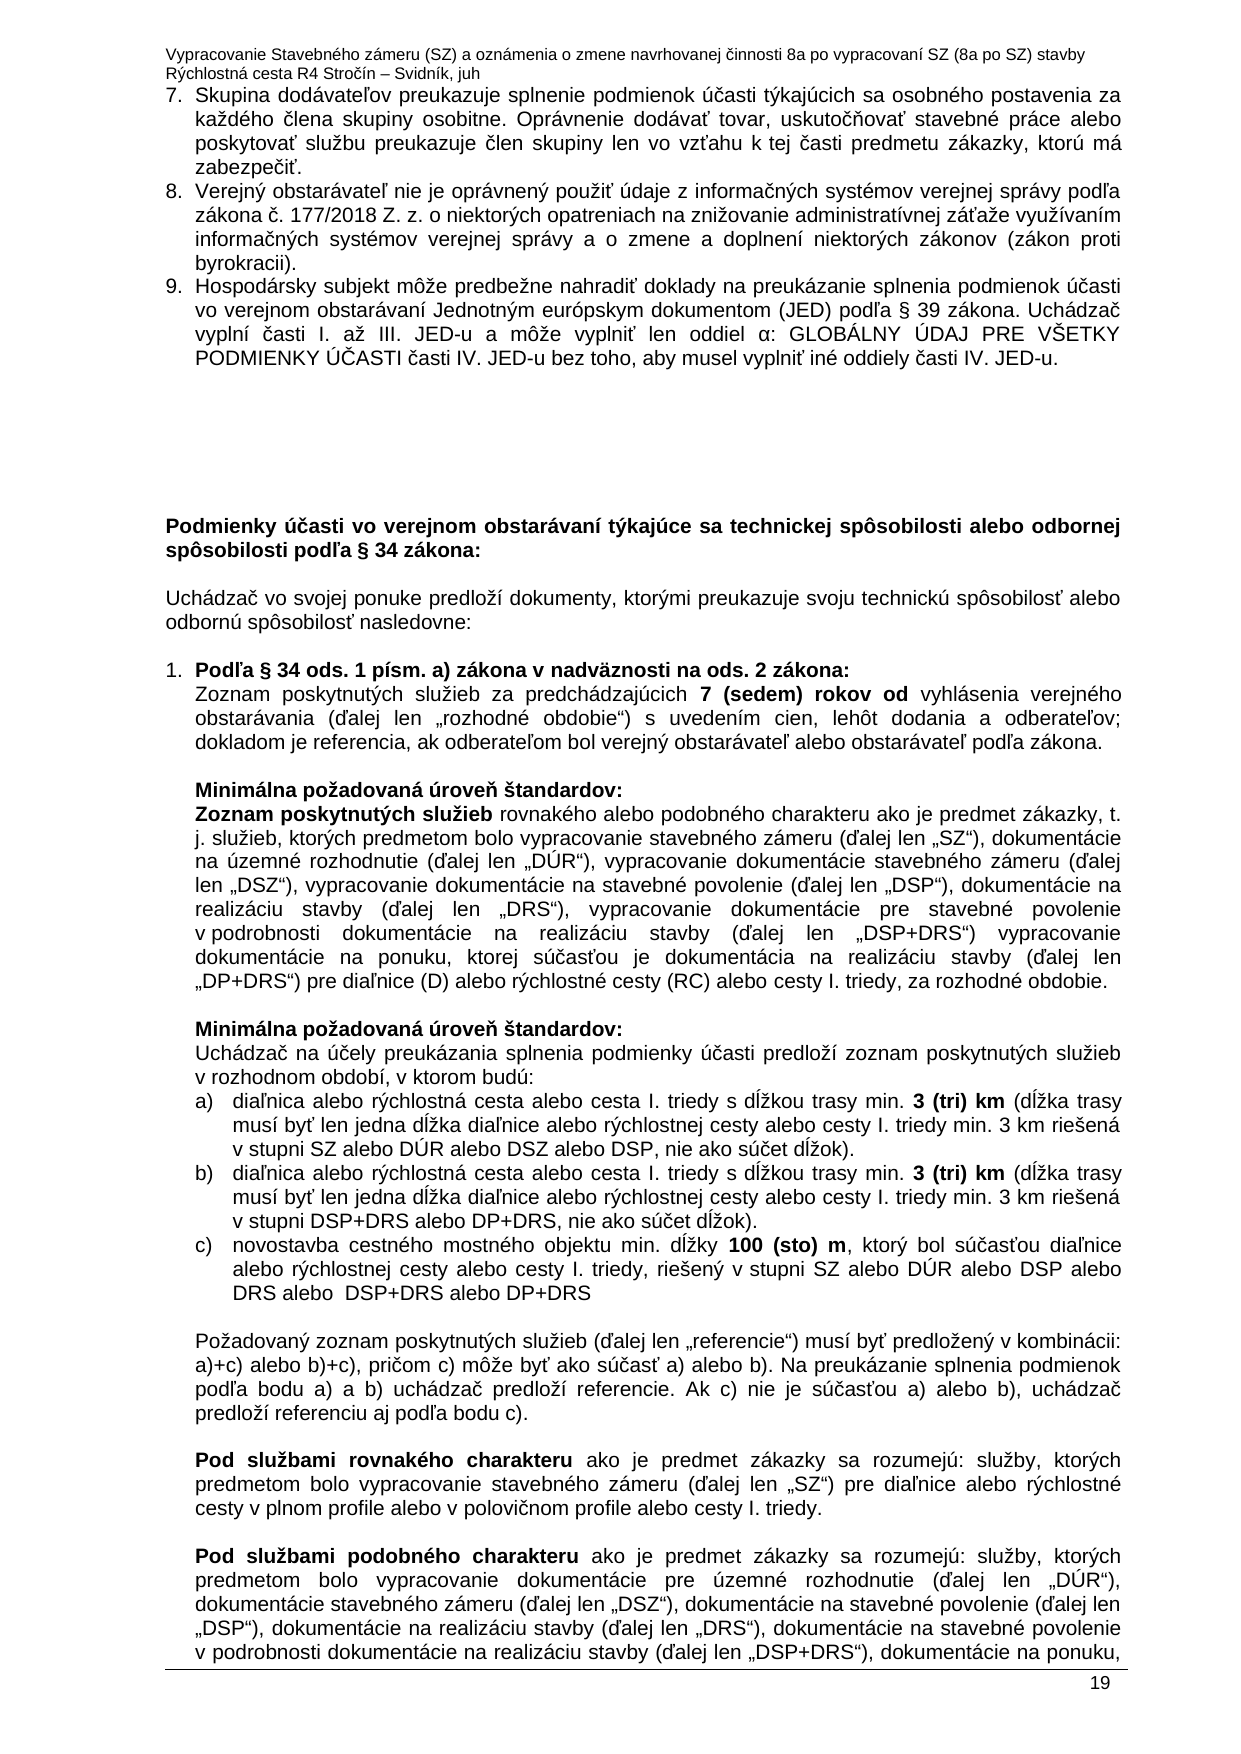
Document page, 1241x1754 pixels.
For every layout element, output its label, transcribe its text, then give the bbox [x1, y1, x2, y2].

list Podľa § 34 ods. 1 písm. a) zákona v nadväznosti na ods. 2 zákona: [165, 658, 1122, 682]
list Skupina dodávateľov preukazuje splnenie podmienok účasti týkajúcich sa osobného postavenia za každého člena skupiny osobitne. Oprávnenie dodávať tovar, uskutočňovať stavebné práce alebo poskytovať službu preukazuje člen skupiny len vo vzťahu k tej časti predmetu zákazky, ktorú má zabezpečiť. [165, 83, 1122, 178]
text Uchádzač vo svojej ponuke predloží dokumenty, ktorými preukazuje svoju technickú spôsobilosť alebo odbornú spôsobilosť nasledovne: [165, 586, 1122, 634]
text Minimálna požadovaná úroveň štandardov: [195, 777, 1122, 801]
text Pod službami rovnakého charakteru ako je predmet zákazky sa rozumejú: služby, ktorých predmetom bolo vypracovanie stavebného zámeru (ďalej len „SZ“) pre diaľnice alebo rýchlostné cesty v plnom profile alebo v polovičnom profile alebo cesty I. triedy. [195, 1448, 1122, 1520]
text 9. Hospodársky subjekt môže predbežne nahradiť doklady na preukázanie splnenia podmienok účasti vo verejnom obstarávaní Jednotným európskym dokumentom (JED) podľa § 39 zákona. Uchádzač vyplní časti I. až III. JED-u a môže vyplniť len oddiel α: GLOBÁLNY ÚDAJ PRE VŠETKY PODMIENKY ÚČASTI časti IV. JED-u bez toho, aby musel vyplniť iné oddiely časti IV. JED-u. [165, 274, 1122, 370]
list diaľnica alebo rýchlostná cesta alebo cesta I. triedy s dĺžkou trasy min. 3 (tri) km (dĺžka trasy musí byť len jedna dĺžka diaľnice alebo rýchlostnej cesty alebo cesty I. triedy min. 3 km riešená v stupni SZ alebo DÚR alebo DSZ alebo DSP, nie ako súčet dĺžok). [195, 1089, 1122, 1161]
text Zoznam poskytnutých služieb rovnakého alebo podobného charakteru ako je predmet zákazky, t. j. služieb, ktorých predmetom bolo vypracovanie stavebného zámeru (ďalej len „SZ“), dokumentácie na územné rozhodnutie (ďalej len „DÚR“), vypracovanie dokumentácie stavebného zámeru (ďalej len „DSZ“), vypracovanie dokumentácie na stavebné povolenie (ďalej len „DSP“), dokumentácie na realizáciu stavby (ďalej len „DRS“), vypracovanie dokumentácie pre stavebné povolenie v podrobnosti dokumentácie na realizáciu stavby (ďalej len „DSP+DRS“) vypracovanie dokumentácie na ponuku, ktorej súčasťou je dokumentácia na realizáciu stavby (ďalej len „DP+DRS“) pre diaľnice (D) alebo rýchlostné cesty (RC) alebo cesty I. triedy, za rozhodné obdobie. [195, 801, 1122, 993]
text Zoznam poskytnutých služieb za predchádzajúcich 7 (sedem) rokov od vyhlásenia verejného obstarávania (ďalej len „rozhodné obdobie“) s uvedením cien, lehôt dodania a odberateľov; dokladom je referencia, ak odberateľom bol verejný obstarávateľ alebo obstarávateľ podľa zákona. [165, 682, 1122, 753]
list novostavba cestného mostného objektu min. dĺžky 100 (sto) m, ktorý bol súčasťou diaľnice alebo rýchlostnej cesty alebo cesty I. triedy, riešený v stupni SZ alebo DÚR alebo DSP alebo DRS alebo DSP+DRS alebo DP+DRS [195, 1233, 1122, 1304]
text Uchádzač na účely preukázania splnenia podmienky účasti predloží zoznam poskytnutých služieb v rozhodnom období, v ktorom budú: [195, 1041, 1122, 1089]
list Verejný obstarávateľ nie je oprávnený použiť údaje z informačných systémov verejnej správy podľa zákona č. 177/2018 Z. z. o niektorých opatreniach na znižovanie administratívnej záťaže využívaním informačných systémov verejnej správy a o zmene a doplnení niektorých zákonov (zákon proti byrokracii). [165, 178, 1122, 274]
text Podmienky účasti vo verejnom obstarávaní týkajúce sa technickej spôsobilosti alebo odbornej spôsobilosti podľa § 34 zákona: [165, 514, 1122, 562]
text Minimálna požadovaná úroveň štandardov: [195, 1017, 1122, 1041]
text Požadovaný zoznam poskytnutých služieb (ďalej len „referencie“) musí byť predložený v kombinácii: a)+c) alebo b)+c), pričom c) môže byť ako súčasť a) alebo b). Na preukázanie splnenia podmienok podľa bodu a) a b) uchádzač predloží referencie. Ak c) nie je súčasťou a) alebo b), uchádzač predloží referenciu aj podľa bodu c). [195, 1328, 1122, 1424]
list diaľnica alebo rýchlostná cesta alebo cesta I. triedy s dĺžkou trasy min. 3 (tri) km (dĺžka trasy musí byť len jedna dĺžka diaľnice alebo rýchlostnej cesty alebo cesty I. triedy min. 3 km riešená v stupni DSP+DRS alebo DP+DRS, nie ako súčet dĺžok). [195, 1161, 1122, 1233]
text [195, 1544, 1122, 1664]
